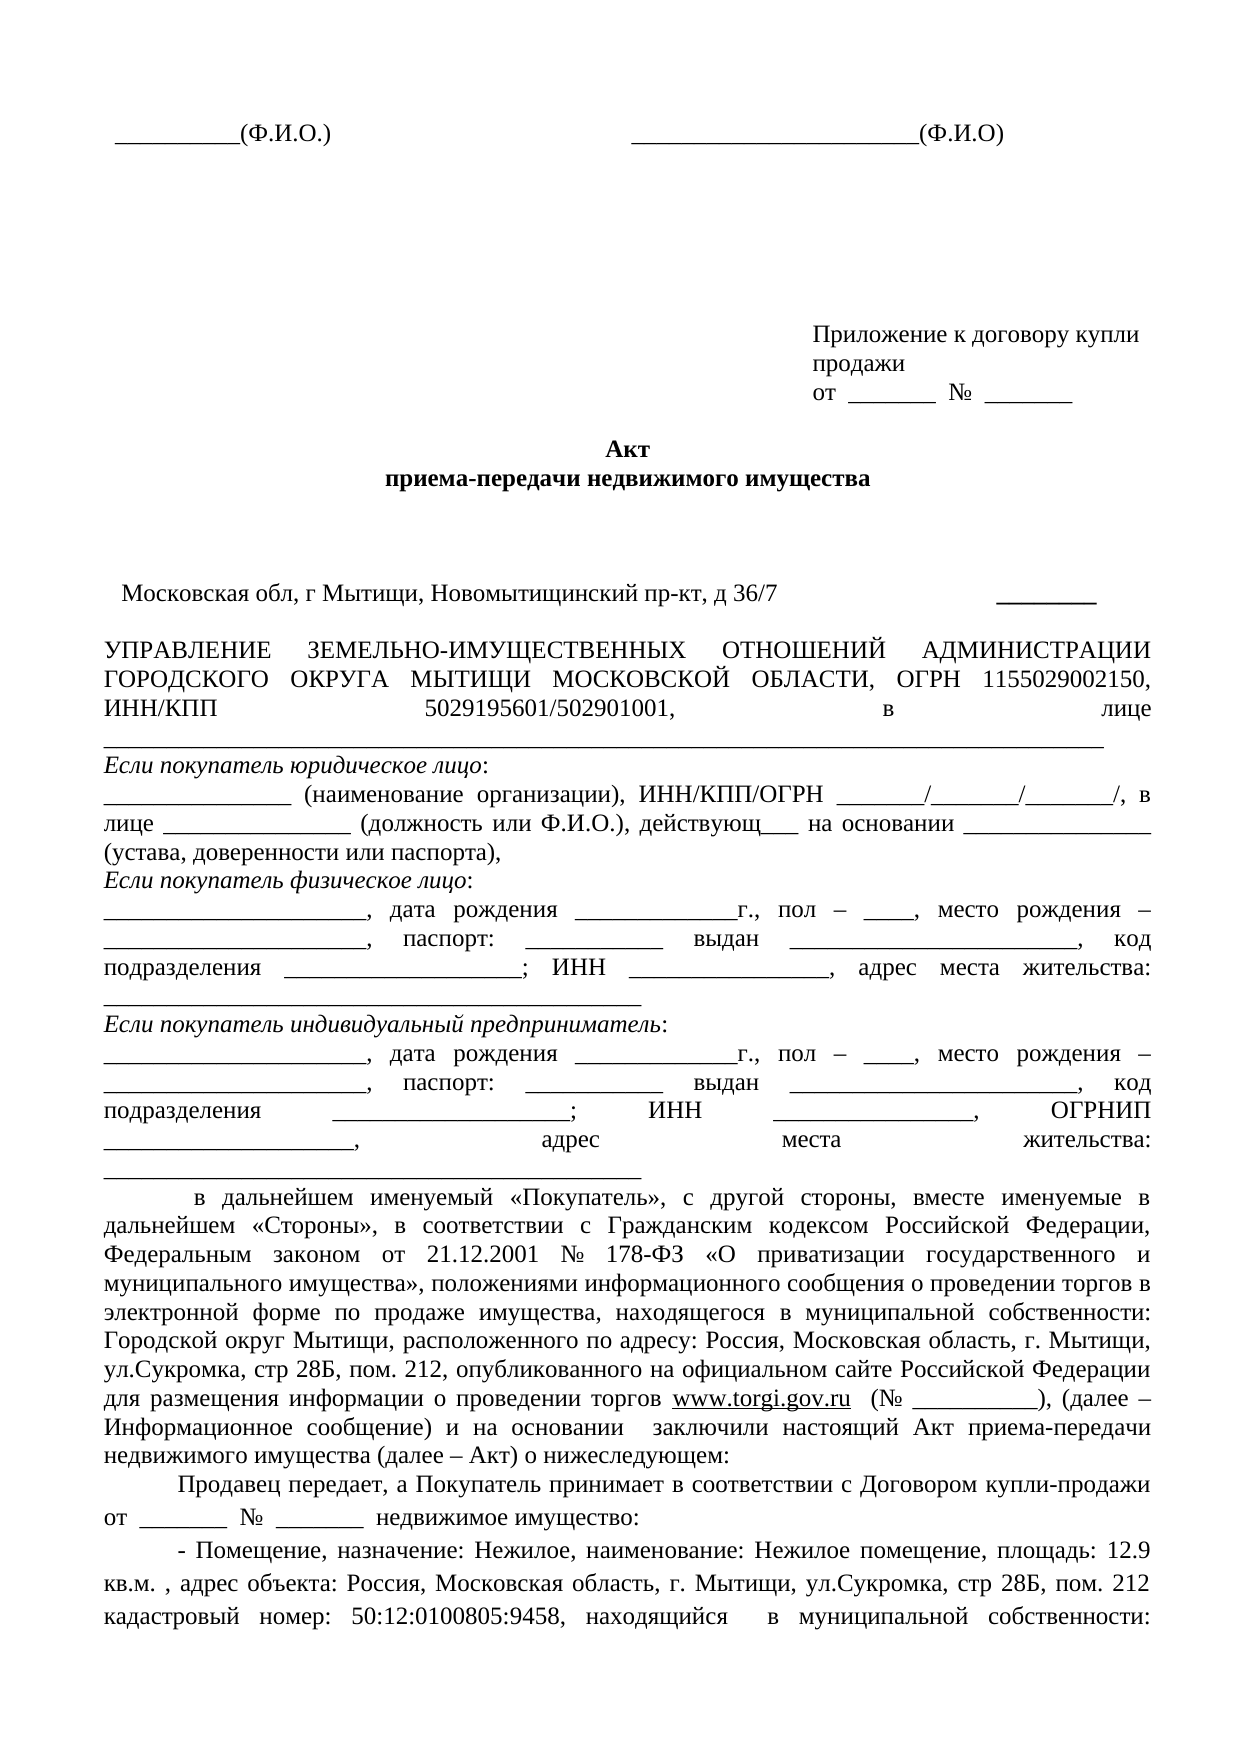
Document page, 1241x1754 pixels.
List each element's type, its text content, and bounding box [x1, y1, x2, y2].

text _____________________, дата рождения _____________г., пол – ____, место рождения – _____________________, паспорт: ___________ выдан _______________________, код подразделения ___________________; ИНН ________________, адрес места жительства: ___________________________________________ [103, 894, 1152, 1009]
table_header Московская обл, г Мытищи, Новомытищинский пр-кт, д 36/7 [104, 578, 797, 607]
table_header ________ [798, 578, 1107, 607]
table_cell __________(Ф.И.О.) [104, 118, 620, 176]
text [103, 1535, 1152, 1630]
text _______________ (наименование организации), ИНН/КПП/ОГРН _______/_______/_______/, в лице _______________ (должность или Ф.И.О.), действующ___ на основании _______________ (устава, доверенности или паспорта), [103, 779, 1152, 866]
text приема-передачи недвижимого имущества [103, 463, 1152, 492]
text от _______ № _______ [812, 377, 1152, 406]
text Если покупатель индивидуальный предприниматель: [103, 1009, 1152, 1038]
text Если покупатель юридическое лицо: [103, 751, 1152, 779]
text Приложение к договору купли продажи [812, 319, 1152, 377]
text в дальнейшем именуемый «Покупатель», с другой стороны, вместе именуемые в дальнейшем «Стороны», в соответствии с Гражданским кодексом Российской Федерации, Федеральным законом от 21.12.2001 № 178-ФЗ «О приватизации государственного и муниципального имущества», положениями информационного сообщения о проведении торгов в электронной форме по продаже имущества, находящегося в муниципальной собственности: Городской округ Мытищи, расположенного по адресу: Россия, Московская область, г. Мытищи, ул.Сукромка, стр 28Б, пом. 212, опубликованного на официальном сайте Российской Федерации для размещения информации о проведении торгов www.torgi.gov.ru (№ __________), (далее – Информационное сообщение) и на основании заключили настоящий Акт приема-передачи недвижимого имущества (далее – Акт) о нижеследующем: [103, 1182, 1152, 1469]
text Акт [103, 434, 1152, 463]
text Если покупатель физическое лицо: [103, 866, 1152, 894]
text УПРАВЛЕНИЕ ЗЕМЕЛЬНО-ИМУЩЕСТВЕННЫХ ОТНОШЕНИЙ АДМИНИСТРАЦИИ ГОРОДСКОГО ОКРУГА МЫТИЩИ МОСКОВСКОЙ ОБЛАСТИ, ОГРН 1155029002150, ИНН/КПП 5029195601/502901001, в лице ________________________________________________________________________________ [103, 636, 1152, 751]
text _____________________, дата рождения _____________г., пол – ____, место рождения – _____________________, паспорт: ___________ выдан _______________________, код подразделения ___________________; ИНН ________________, ОГРНИП ____________________, адрес места жительства: ___________________________________________ [103, 1038, 1152, 1182]
table_cell _______________________(Ф.И.О) [620, 118, 1152, 176]
text Продавец передает, а Покупатель принимает в соответствии с Договором купли-продажи от _______ № _______ недвижимое имущество: [103, 1469, 1152, 1531]
